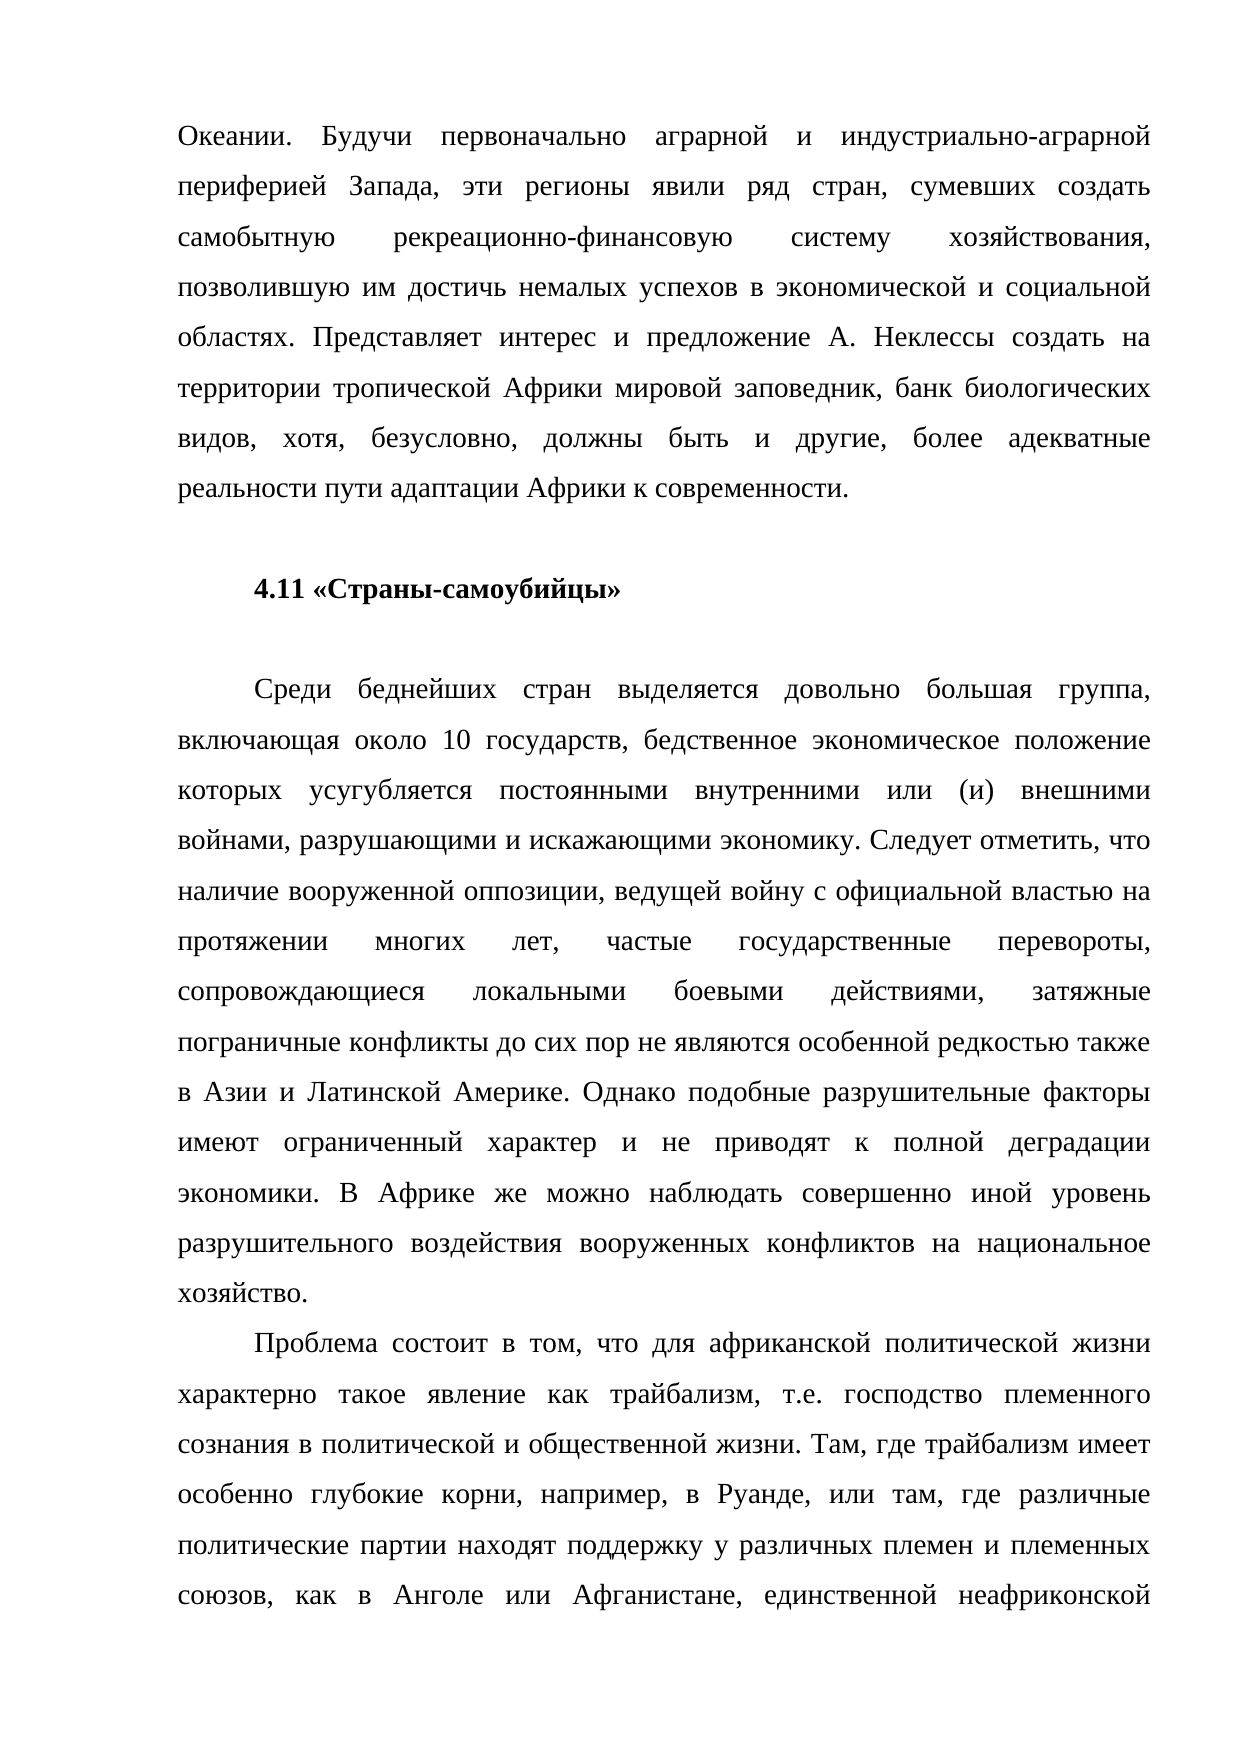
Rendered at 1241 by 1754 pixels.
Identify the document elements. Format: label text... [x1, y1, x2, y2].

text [177, 1326, 1152, 1611]
text 4.11 «Страны-самоубийцы» [177, 571, 1152, 604]
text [177, 118, 1152, 504]
text Среди беднейших стран выделяется довольно большая группа, включающая около 10 государств, бедственное экономическое положение которых усугубляется постоянными внутренними или (и) внешними войнами, разрушающими и искажающими экономику. Следует отметить, что наличие вооруженной оппозиции, ведущей войну с официальной властью на протяжении многих лет, частые государственные перевороты, сопровождающиеся локальными боевыми действиями, затяжные пограничные конфликты до сих пор не являются особенной редкостью также в Азии и Латинской Америке. Однако подобные разрушительные факторы имеют ограниченный характер и не приводят к полной деградации экономики. В Африке же можно наблюдать совершенно иной уровень разрушительного воздействия вооруженных конфликтов на национальное хозяйство. [177, 672, 1152, 1309]
